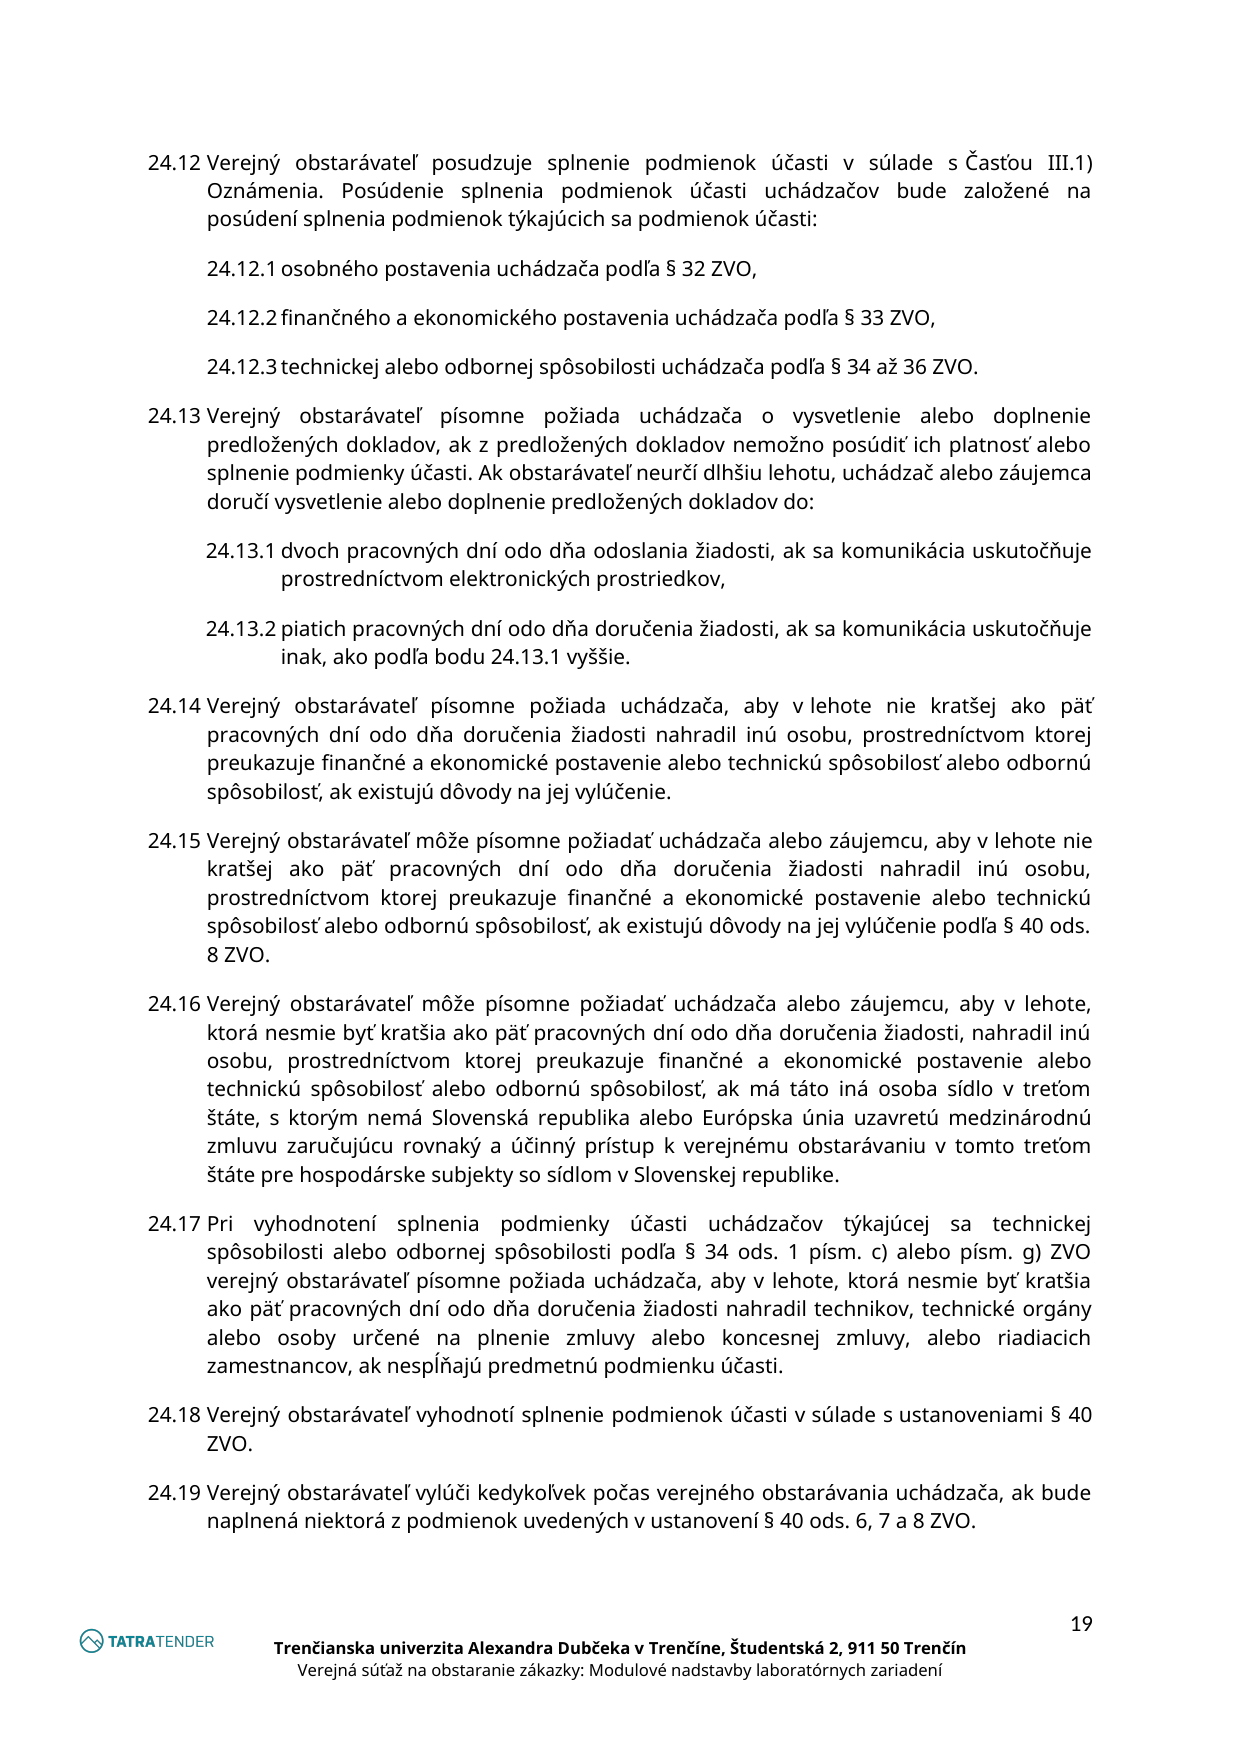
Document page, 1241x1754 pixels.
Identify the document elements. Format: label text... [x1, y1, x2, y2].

subtitle Verejný obstarávateľ písomne požiada uchádzača o vysvetlenie alebo doplnenie predložených dokladov, ak z predložených dokladov nemožno posúdiť ich platnosť alebo splnenie podmienky účasti. Ak obstarávateľ neurčí dlhšiu lehotu, uchádzač alebo záujemca doručí vysvetlenie alebo doplnenie predložených dokladov do: [148, 402, 1093, 515]
subtitle Verejný obstarávateľ môže písomne požiadať uchádzača alebo záujemcu, aby v lehote nie kratšej ako päť pracovných dní odo dňa doručenia žiadosti nahradil inú osobu, prostredníctvom ktorej preukazuje finančné a ekonomické postavenie alebo technickú spôsobilosť alebo odbornú spôsobilosť, ak existujú dôvody na jej vylúčenie podľa § 40 ods. 8 ZVO. [148, 826, 1093, 968]
subtitle Verejný obstarávateľ vyhodnotí splnenie podmienok účasti v súlade s ustanoveniami § 40 ZVO. [148, 1401, 1093, 1457]
subtitle technickej alebo odbornej spôsobilosti uchádzača podľa § 34 až 36 ZVO. [207, 352, 1093, 381]
picture [77, 1617, 224, 1662]
subtitle finančného a ekonomického postavenia uchádzača podľa § 33 ZVO, [207, 303, 1093, 331]
subtitle Verejný obstarávateľ posudzuje splnenie podmienok účasti v súlade s Časťou III.1) Oznámenia. Posúdenie splnenia podmienok účasti uchádzačov bude založené na posúdení splnenia podmienok týkajúcich sa podmienok účasti: [148, 148, 1093, 233]
subtitle Verejný obstarávateľ vylúči kedykoľvek počas verejného obstarávania uchádzača, ak bude naplnená niektorá z podmienok uvedených v ustanovení § 40 ods. 6, 7 a 8 ZVO. [148, 1478, 1093, 1535]
subtitle Verejný obstarávateľ môže písomne požiadať uchádzača alebo záujemcu, aby v lehote, ktorá nesmie byť kratšia ako päť pracovných dní odo dňa doručenia žiadosti, nahradil inú osobu, prostredníctvom ktorej preukazuje finančné a ekonomické postavenie alebo technickú spôsobilosť alebo odbornú spôsobilosť, ak má táto iná osoba sídlo v treťom štáte, s ktorým nemá Slovenská republika alebo Európska únia uzavretú medzinárodnú zmluvu zaručujúcu rovnaký a účinný prístup k verejnému obstarávaniu v tomto treťom štáte pre hospodárske subjekty so sídlom v Slovenskej republike. [148, 989, 1093, 1188]
subtitle Verejný obstarávateľ písomne požiada uchádzača, aby v lehote nie kratšej ako päť pracovných dní odo dňa doručenia žiadosti nahradil inú osobu, prostredníctvom ktorej preukazuje finančné a ekonomické postavenie alebo technickú spôsobilosť alebo odbornú spôsobilosť, ak existujú dôvody na jej vylúčenie. [148, 692, 1093, 805]
subtitle piatich pracovných dní odo dňa doručenia žiadosti, ak sa komunikácia uskutočňuje inak, ako podľa bodu 24.13.1 vyššie. [206, 614, 1093, 671]
subtitle osobného postavenia uchádzača podľa § 32 ZVO, [207, 254, 1093, 282]
subtitle dvoch pracovných dní odo dňa odoslania žiadosti, ak sa komunikácia uskutočňuje prostredníctvom elektronických prostriedkov, [206, 536, 1093, 593]
subtitle Pri vyhodnotení splnenia podmienky účasti uchádzačov týkajúcej sa technickej spôsobilosti alebo odbornej spôsobilosti podľa § 34 ods. 1 písm. c) alebo písm. g) ZVO verejný obstarávateľ písomne požiada uchádzača, aby v lehote, ktorá nesmie byť kratšia ako päť pracovných dní odo dňa doručenia žiadosti nahradil technikov, technické orgány alebo osoby určené na plnenie zmluvy alebo koncesnej zmluvy, alebo riadiacich zamestnancov, ak nespĺňajú predmetnú podmienku účasti. [148, 1209, 1093, 1380]
